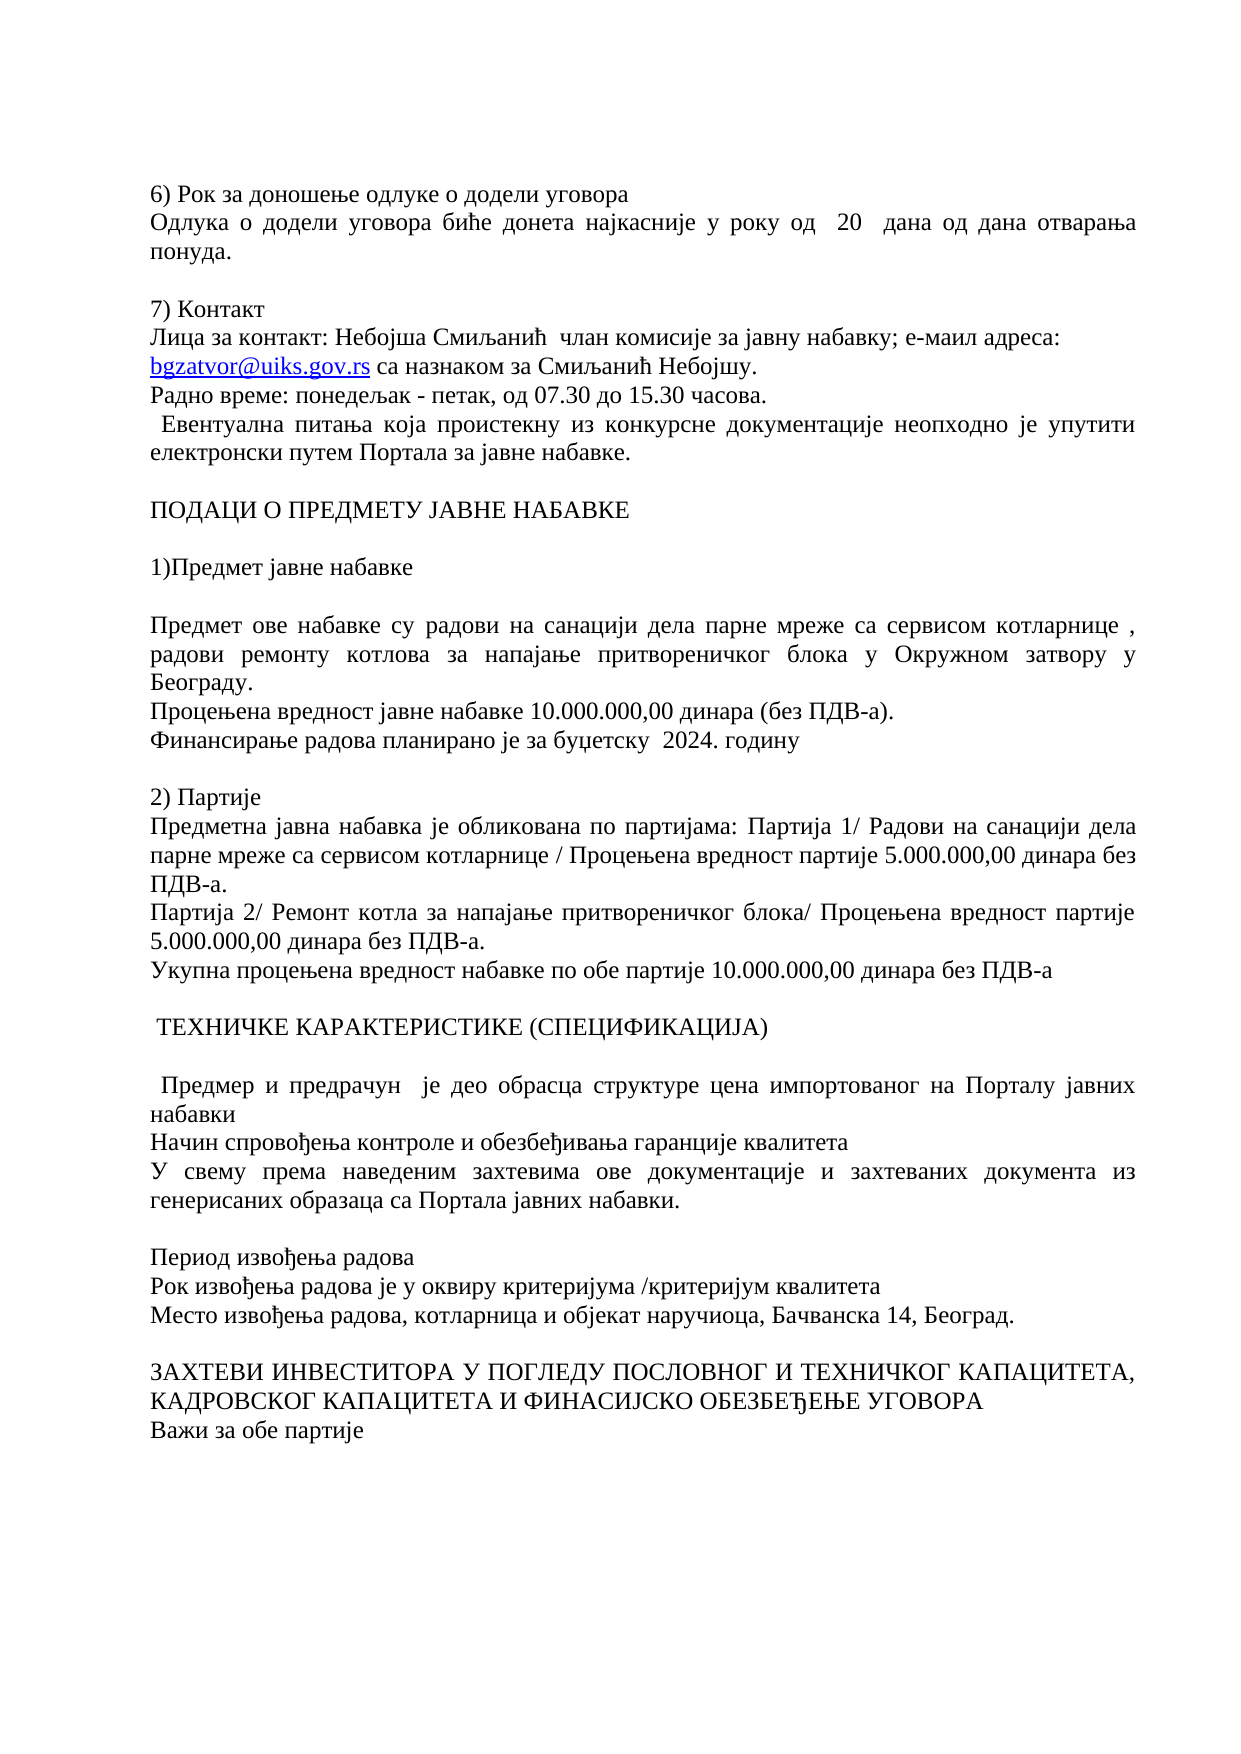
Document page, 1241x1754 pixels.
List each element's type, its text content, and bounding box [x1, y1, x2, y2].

text ЗАХТЕВИ ИНВЕСТИТОРА У ПОГЛЕДУ ПОСЛОВНОГ И ТЕХНИЧКОГ КАПАЦИТЕТА, КАДРОВСКОГ КАПАЦИТЕТА И ФИНАСИЈСКО ОБЕЗБЕЂЕЊЕ УГОВОРА [150, 1357, 1137, 1415]
text ПОДАЦИ О ПРЕДМЕТУ ЈАВНЕ НАБАВКЕ [150, 495, 1137, 524]
text У свему према наведеним захтевима ове документације и захтеваних документа из генерисаних образаца са Портала јавних набавки. [150, 1156, 1137, 1214]
text Процењена вредност јавне набавке 10.000.000,00 динара (без ПДВ-а). [150, 696, 1137, 725]
text Начин спровођења контроле и обезбеђивања гаранције квалитета [150, 1127, 1137, 1156]
text Одлука о додели уговора биће донета најкасније у року од 20 дана од дана отварања понуда. [150, 207, 1137, 265]
text Важи за обе партије [150, 1415, 1137, 1444]
text Евентуална питања која проистекну из конкурсне документације неопходно је упутити електронски путем Портала за јавне набавке. [150, 409, 1137, 466]
text 6) Рок за доношење одлуке о додели уговора [150, 179, 1137, 207]
text Лица за контакт: Небојша Смиљанић члан комисије за јавну набавку; е-маил адреса: bgzatvor@uiks.gov.rs са назнаком за Смиљанић Небојшу. [150, 322, 1137, 380]
text Рок извођења радова је у оквиру критеријума /критеријум квалитета [150, 1271, 1137, 1300]
text Период извођења радова [150, 1242, 1137, 1271]
text Финансирање радова планирано је за буџетску 2024. годину [150, 725, 1137, 754]
text 1)Предмет јавне набавке [150, 552, 1137, 581]
text Предметна јавна набавка је обликована по партијама: Партија 1/ Радови на санацији дела парне мреже са сервисом котларнице / Процењена вредност партије 5.000.000,00 динара без ПДВ-а. [150, 811, 1137, 897]
text Место извођења радова, котларница и објекат наручиоца, Бачванска 14, Београд. [150, 1300, 1137, 1329]
text Радно време: понедељак - петак, од 07.30 до 15.30 часова. [150, 380, 1137, 409]
text 2) Партије [150, 782, 1137, 811]
text Предмер и предрачун је део обрасца структуре цена импортованог на Порталу јавних набавки [150, 1070, 1137, 1127]
text Укупна процењена вредност набавке по обе партије 10.000.000,00 динара без ПДВ-а [150, 955, 1137, 984]
text 7) Контакт [150, 294, 1137, 322]
text ТЕХНИЧКЕ КАРАКТЕРИСТИКЕ (СПЕЦИФИКАЦИЈА) [150, 1012, 1137, 1041]
text Партија 2/ Ремонт котла за напајање притвореничког блока/ Процењена вредност партије 5.000.000,00 динара без ПДВ-а. [150, 897, 1137, 955]
text Предмет ове набавке су радови на санацији дела парне мреже са сервисом котларнице , радови ремонту котлова за напајање притвореничког блока у Окружном затвору у Београду. [150, 610, 1137, 696]
